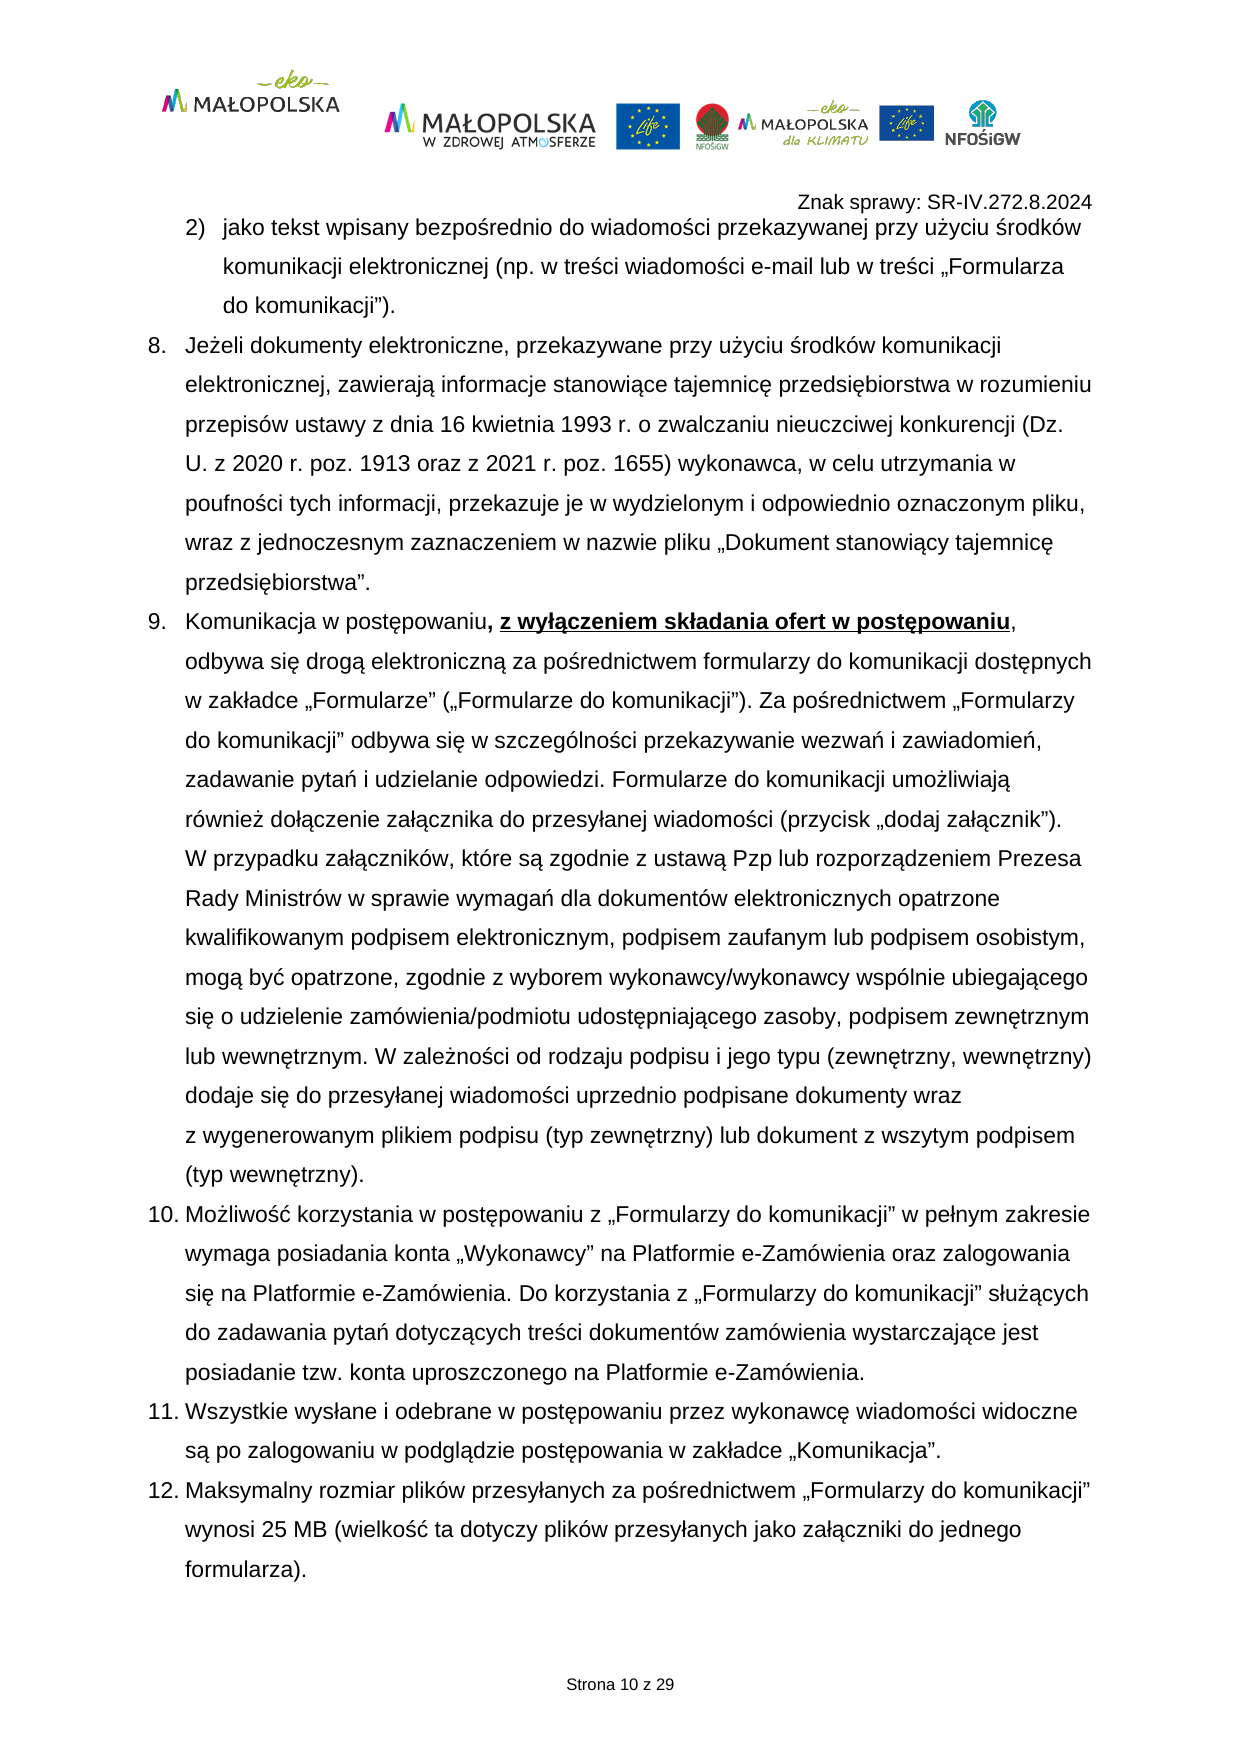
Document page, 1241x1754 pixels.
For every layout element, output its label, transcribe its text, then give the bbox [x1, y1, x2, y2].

text Możliwość korzystania w postępowaniu z „Formularzy do komunikacji” w pełnym zakresie wymaga posiadania konta „Wykonawcy” na Platformie e-Zamówienia oraz zalogowania się na Platformie e-Zamówienia. Do korzystania z „Formularzy do komunikacji” służących do zadawania pytań dotyczących treści dokumentów zamówienia wystarczające jest posiadanie tzw. konta uproszczonego na Platformie e-Zamówienia. [148, 1201, 1092, 1385]
list jako tekst wpisany bezpośrednio do wiadomości przekazywanej przy użyciu środków komunikacji elektronicznej (np. w treści wiadomości e-mail lub w treści „Formularza do komunikacji”). [185, 213, 1092, 319]
picture [118, 29, 1028, 152]
text Jeżeli dokumenty elektroniczne, przekazywane przy użyciu środków komunikacji elektronicznej, zawierają informacje stanowiące tajemnicę przedsiębiorstwa w rozumieniu przepisów ustawy z dnia 16 kwietnia 1993 r. o zwalczaniu nieuczciwej konkurencji (Dz. U. z 2020 r. poz. 1913 oraz z 2021 r. poz. 1655) wykonawca, w celu utrzymania w poufności tych informacji, przekazuje je w wydzielonym i odpowiednio oznaczonym pliku, wraz z jednoczesnym zaznaczeniem w nazwie pliku „Dokument stanowiący tajemnicę przedsiębiorstwa”. [148, 332, 1092, 595]
text Wszystkie wysłane i odebrane w postępowaniu przez wykonawcę wiadomości widoczne są po zalogowaniu w podglądzie postępowania w zakładce „Komunikacja”. [148, 1398, 1092, 1464]
text Komunikacja w postępowaniu, z wyłączeniem składania ofert w postępowaniu, odbywa się drogą elektroniczną za pośrednictwem formularzy do komunikacji dostępnych w zakładce „Formularze” („Formularze do komunikacji”). Za pośrednictwem „Formularzy do komunikacji” odbywa się w szczególności przekazywanie wezwań i zawiadomień, zadawanie pytań i udzielanie odpowiedzi. Formularze do komunikacji umożliwiają również dołączenie załącznika do przesyłanej wiadomości (przycisk „dodaj załącznik”). W przypadku załączników, które są zgodnie z ustawą Pzp lub rozporządzeniem Prezesa Rady Ministrów w sprawie wymagań dla dokumentów elektronicznych opatrzone kwalifikowanym podpisem elektronicznym, podpisem zaufanym lub podpisem osobistym, mogą być opatrzone, zgodnie z wyborem wykonawcy/wykonawcy wspólnie ubiegającego się o udzielenie zamówienia/podmiotu udostępniającego zasoby, podpisem zewnętrznym lub wewnętrznym. W zależności od rodzaju podpisu i jego typu (zewnętrzny, wewnętrzny) dodaje się do przesyłanej wiadomości uprzednio podpisane dokumenty wraz z wygenerowanym plikiem podpisu (typ zewnętrzny) lub dokument z wszytym podpisem (typ wewnętrzny). [148, 608, 1092, 1187]
text Maksymalny rozmiar plików przesyłanych za pośrednictwem „Formularzy do komunikacji” wynosi 25 MB (wielkość ta dotyczy plików przesyłanych jako załączniki do jednego formularza). [148, 1477, 1092, 1582]
